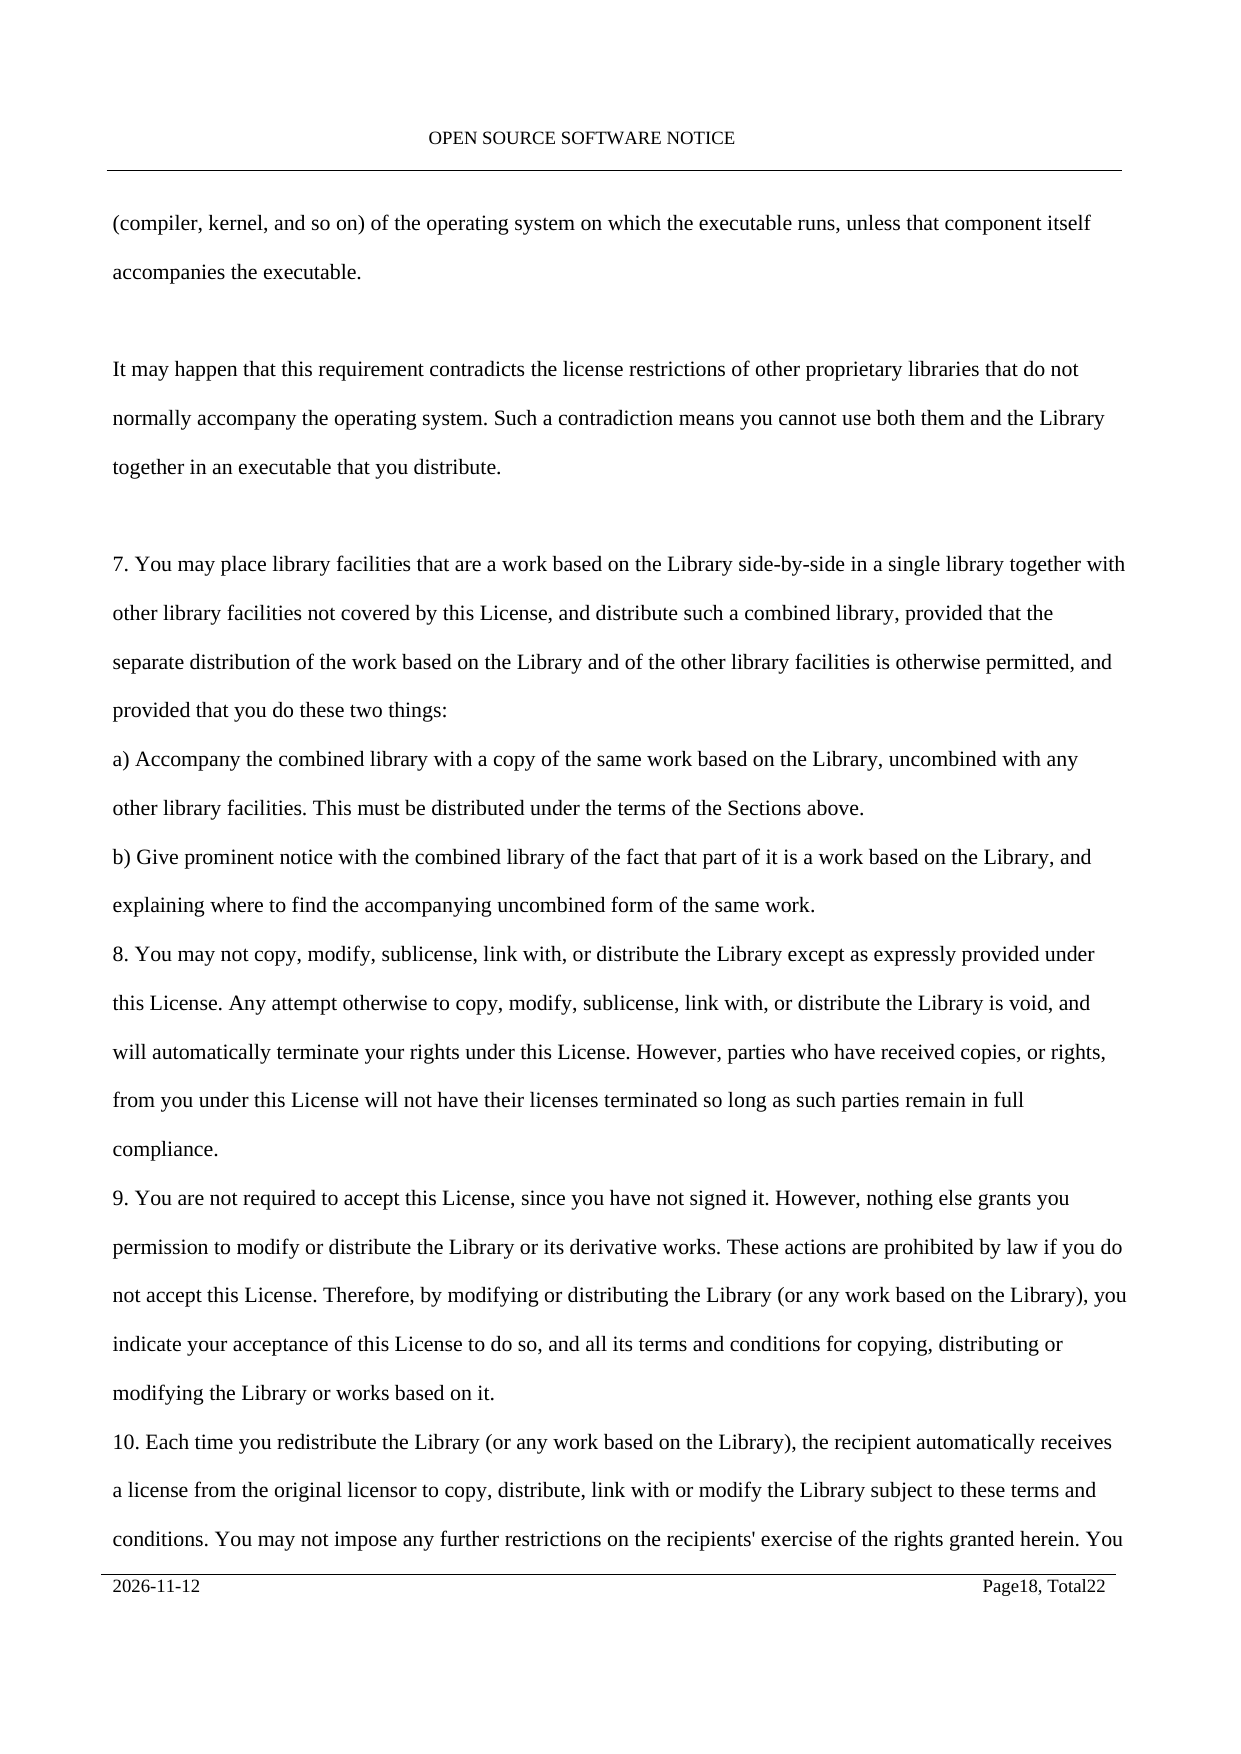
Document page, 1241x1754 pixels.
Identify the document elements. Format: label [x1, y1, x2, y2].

text [112, 206, 1128, 1555]
